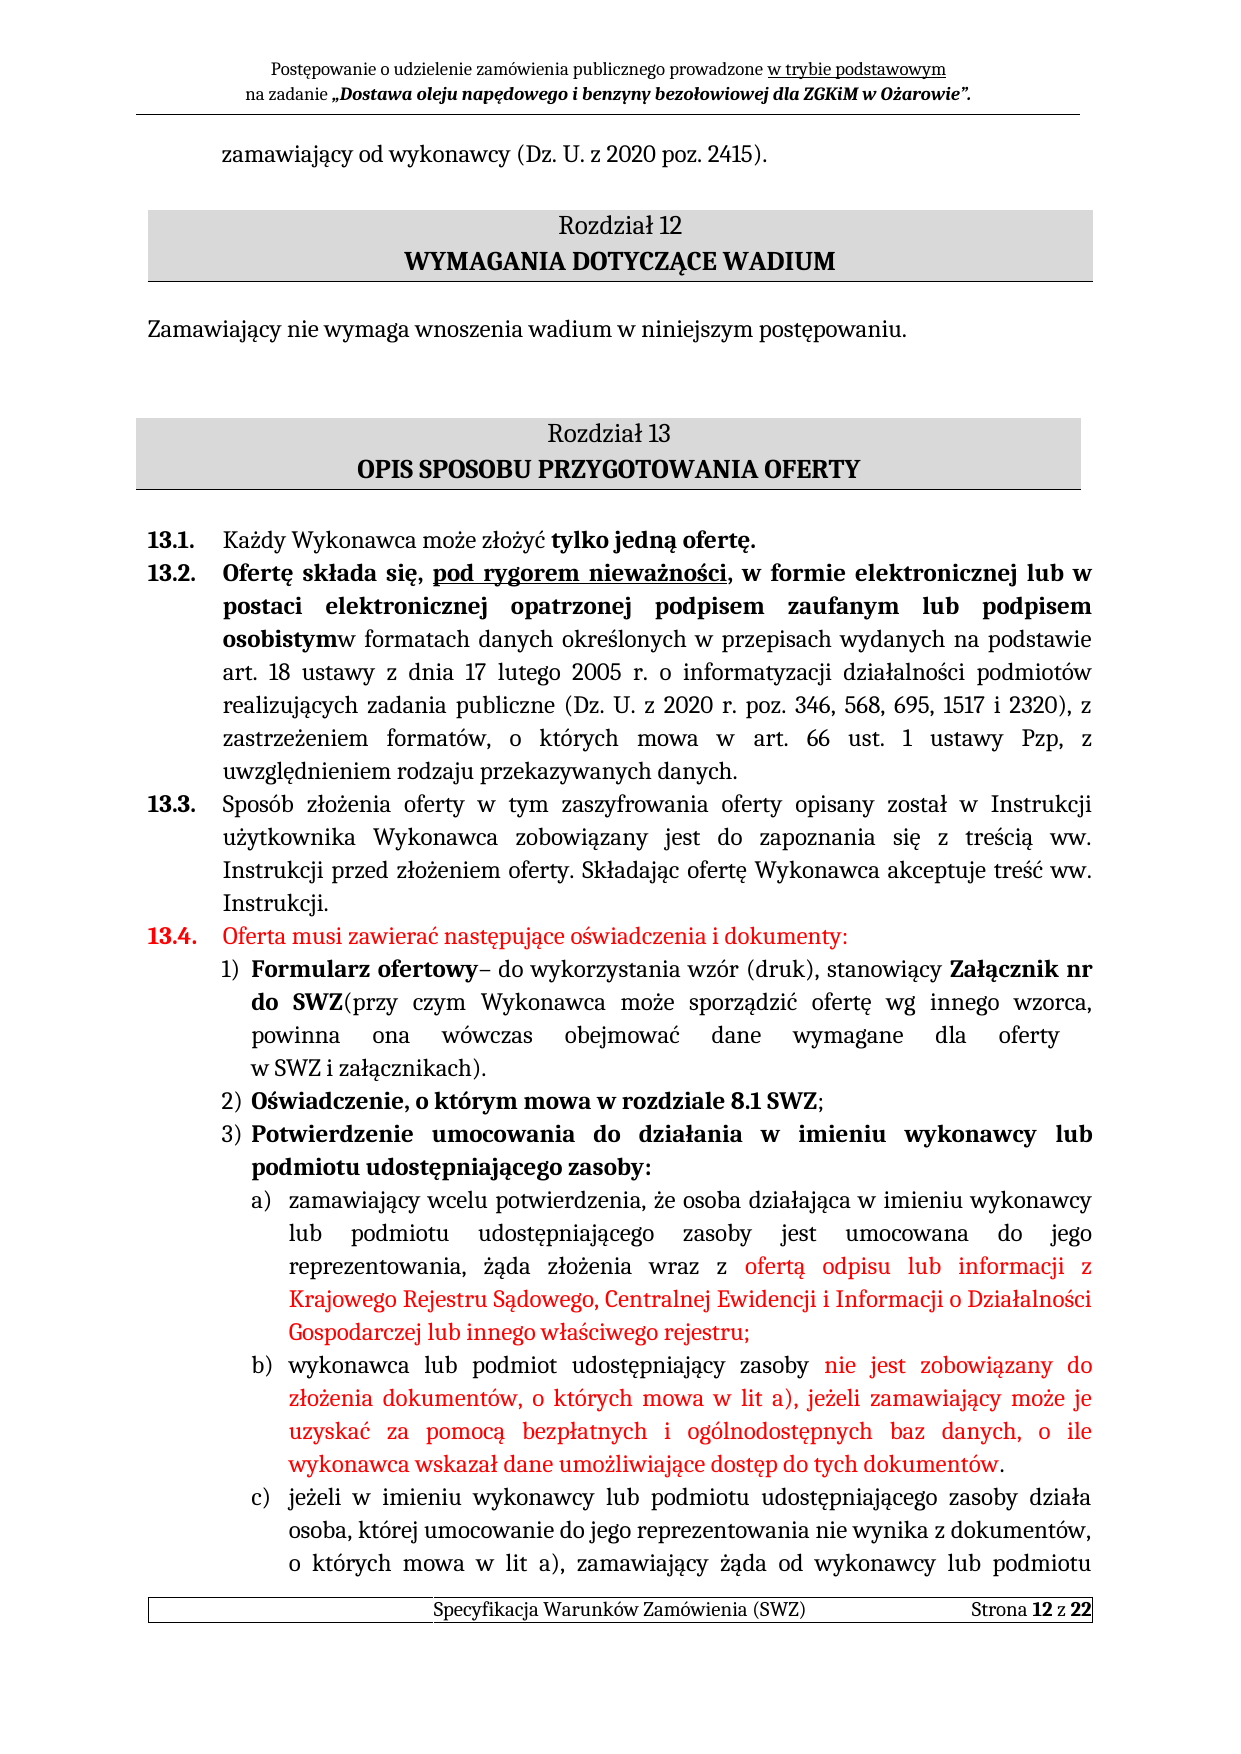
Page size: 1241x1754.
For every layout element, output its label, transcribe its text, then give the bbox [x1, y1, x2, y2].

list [251, 1483, 1093, 1578]
list Sposób złożenia oferty w tym zaszyfrowania oferty opisany został w Instrukcji użytkownika Wykonawca zobowiązany jest do zapoznania się z treścią ww. Instrukcji przed złożeniem oferty. Składając ofertę Wykonawca akceptuje treść ww. Instrukcji. [148, 790, 1093, 917]
list zamawiający wcelu potwierdzenia, że osoba działająca w imieniu wykonawcy lub podmiotu udostępniającego zasoby jest umocowana do jego reprezentowania, żąda złożenia wraz z ofertą odpisu lub informacji z Krajowego Rejestru Sądowego, Centralnej Ewidencji i Informacji o Działalności Gospodarczej lub innego właściwego rejestru; [251, 1186, 1093, 1347]
list Ofertę składa się, pod rygorem nieważności, w formie elektronicznej lub w postaci elektronicznej opatrzonej podpisem zaufanym lub podpisem osobistymw formatach danych określonych w przepisach wydanych na podstawie art. 18 ustawy z dnia 17 lutego 2005 r. o informatyzacji działalności podmiotów realizujących zadania publiczne (Dz. U. z 2020 r. poz. 346, 568, 695, 1517 i 2320), z zastrzeżeniem formatów, o których mowa w art. 66 ust. 1 ustawy Pzp, z uwzględnieniem rodzaju przekazywanych danych. [148, 558, 1093, 785]
list Zamawiający nie wymaga wnoszenia wadium w niniejszym postępowaniu. [148, 315, 1093, 344]
list Oświadczenie, o którym mowa w rozdziale 8.1 SWZ; [221, 1087, 1093, 1116]
list Oferta musi zawierać następujące oświadczenia i dokumenty: [148, 922, 1093, 951]
list wykonawca lub podmiot udostępniający zasoby nie jest zobowiązany do złożenia dokumentów, o których mowa w lit a), jeżeli zamawiający może je uzyskać za pomocą bezpłatnych i ogólnodostępnych baz danych, o ile wykonawca wskazał dane umożliwiające dostęp do tych dokumentów. [251, 1351, 1093, 1479]
list Formularz ofertowy– do wykorzystania wzór (druk), stanowiący Załącznik nr do SWZ(przy czym Wykonawca może sporządzić ofertę wg innego wzorca, powinna ona wówczas obejmować dane wymagane dla oferty w SWZ i załącznikach). [221, 955, 1093, 1083]
list Potwierdzenie umocowania do działania w imieniu wykonawcy lub podmiotu udostępniającego zasoby: [221, 1120, 1093, 1182]
table_header Rozdział 12 WYMAGANIA DOTYCZĄCE WADIUM [148, 210, 1093, 281]
table_header Rozdział 13 OPIS SPOSOBU PRZYGOTOWANIA OFERTY [136, 418, 1081, 489]
list Każdy Wykonawca może złożyć tylko jedną ofertę. [148, 526, 1093, 554]
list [148, 139, 1093, 168]
